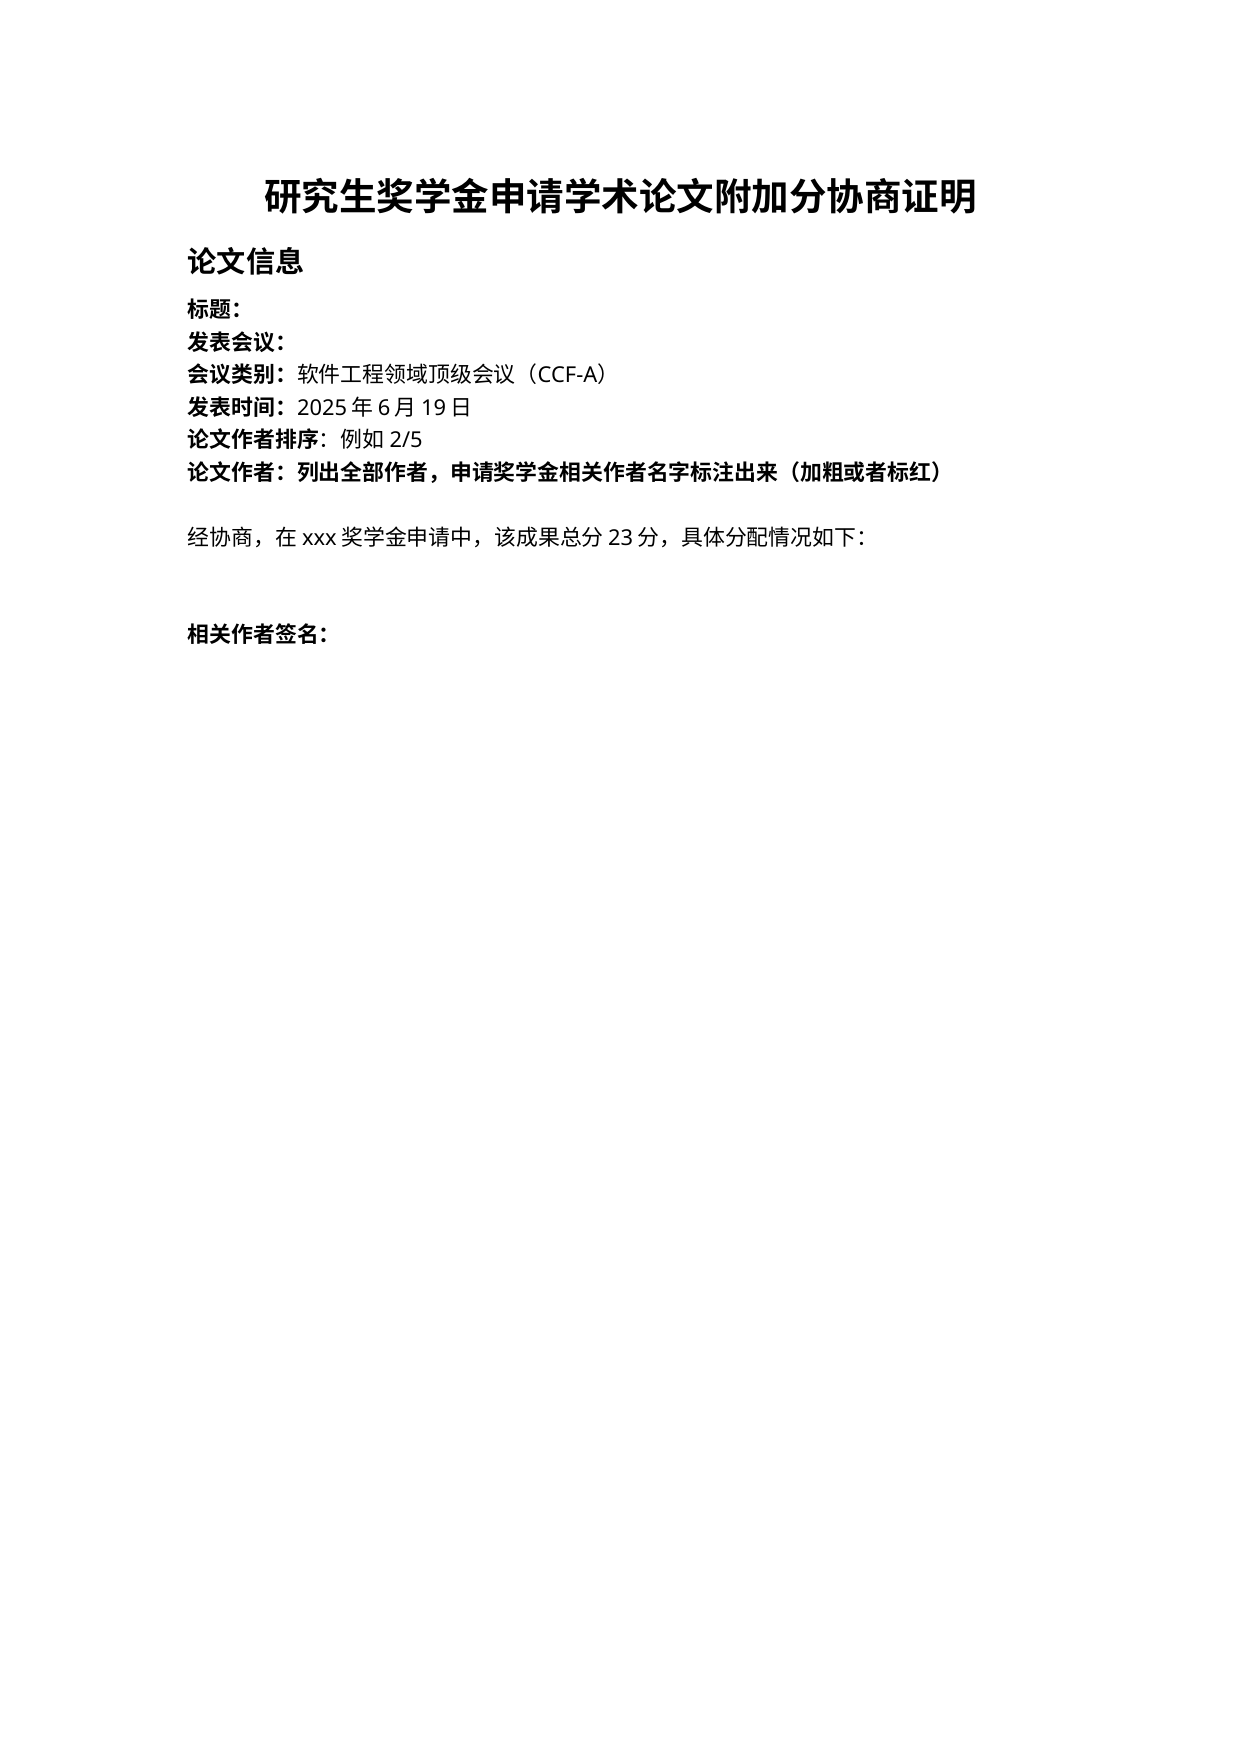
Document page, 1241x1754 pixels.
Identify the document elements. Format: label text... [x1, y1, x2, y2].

text 相关作者签名： [187, 617, 1053, 649]
text 经协商，在 xxx奖学金申请中，该成果总分23分，具体分配情况如下： [187, 519, 1053, 552]
text 发表时间：2025年6月19日 [187, 389, 1053, 422]
text 标题： [187, 292, 1053, 324]
text 论文作者排序：例如 2/5 [187, 422, 1053, 454]
text 论文作者：列出全部作者，申请奖学金相关作者名字标注出来（加粗或者标红） [187, 454, 1053, 487]
text 研究生奖学金申请学术论文附加分协商证明 [187, 162, 1053, 227]
text 会议类别：软件工程领域顶级会议（CCF-A） [187, 357, 1053, 389]
text 发表会议： [187, 324, 1053, 357]
text 论文信息 [187, 227, 1053, 292]
